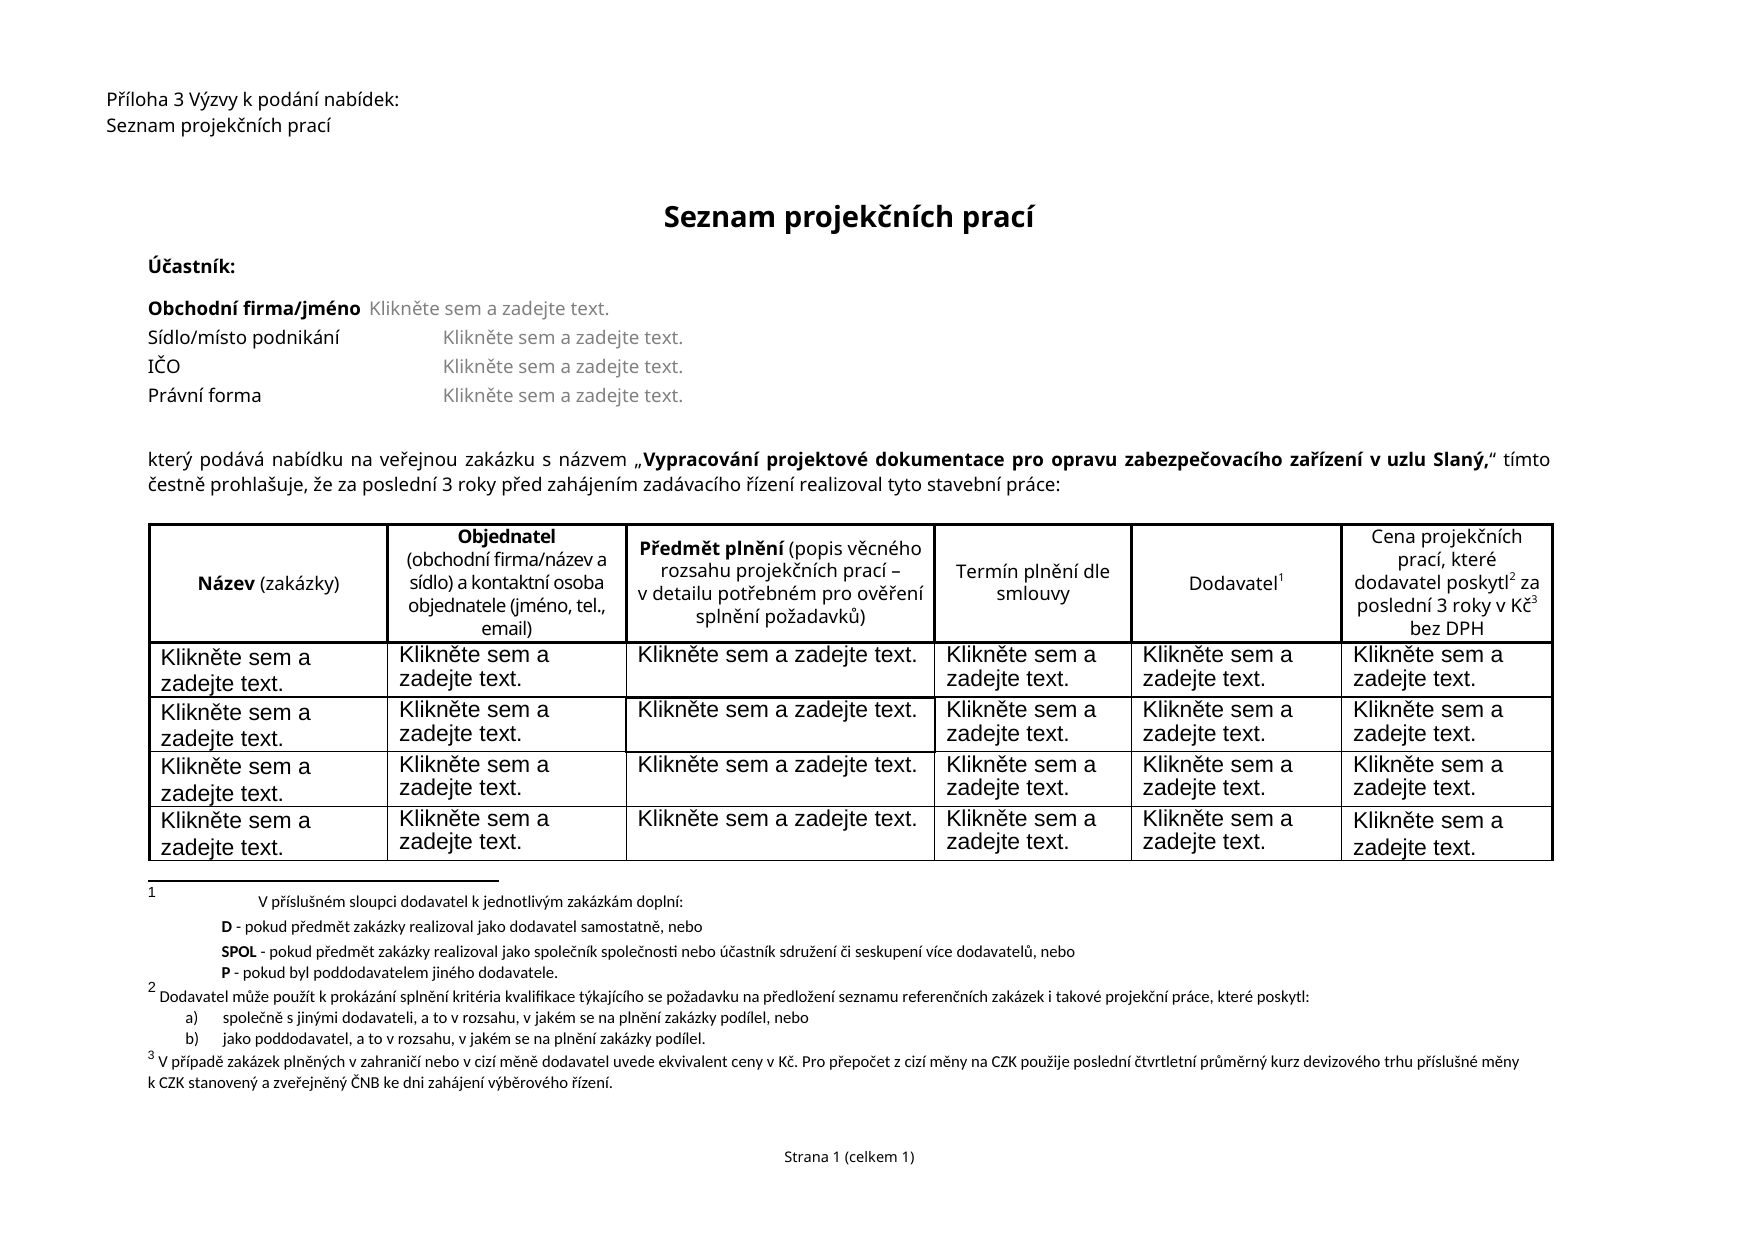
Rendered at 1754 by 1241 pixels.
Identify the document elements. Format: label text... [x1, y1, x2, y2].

text IČO [148, 350, 1551, 379]
text který podává nabídku na veřejnou zakázku s názvem „Vypracování projektové dokumentace pro opravu zabezpečovacího zařízení v uzlu Slaný,“ tímto čestně prohlašuje, že za poslední 3 roky před zahájením zadávacího řízení realizoval tyto stavební práce: [148, 446, 1551, 497]
table_header Termín plnění dle smlouvy [936, 526, 1130, 641]
text Obchodní firma/jméno [148, 292, 1551, 321]
title Seznam projekčních prací [148, 196, 1551, 236]
table_header Předmět plnění (popis věcného rozsahu projekčních prací – v detailu potřebném pro ověření splnění požadavků) [628, 526, 933, 641]
table_header Název (zakázky) [151, 526, 386, 641]
table_header Cena projekčních prací, které dodavatel poskytl za poslední 3 roky v Kč bez DPH [1343, 526, 1551, 641]
text Právní forma [148, 379, 1551, 408]
text Sídlo/místo podnikání [148, 321, 1551, 350]
table_header Dodavatel [1133, 526, 1340, 641]
text Účastník: [148, 249, 1551, 279]
table_header Objednatel (obchodní firma/název a sídlo) a kontaktní osoba objednatele (jméno, tel., email) [389, 526, 625, 641]
